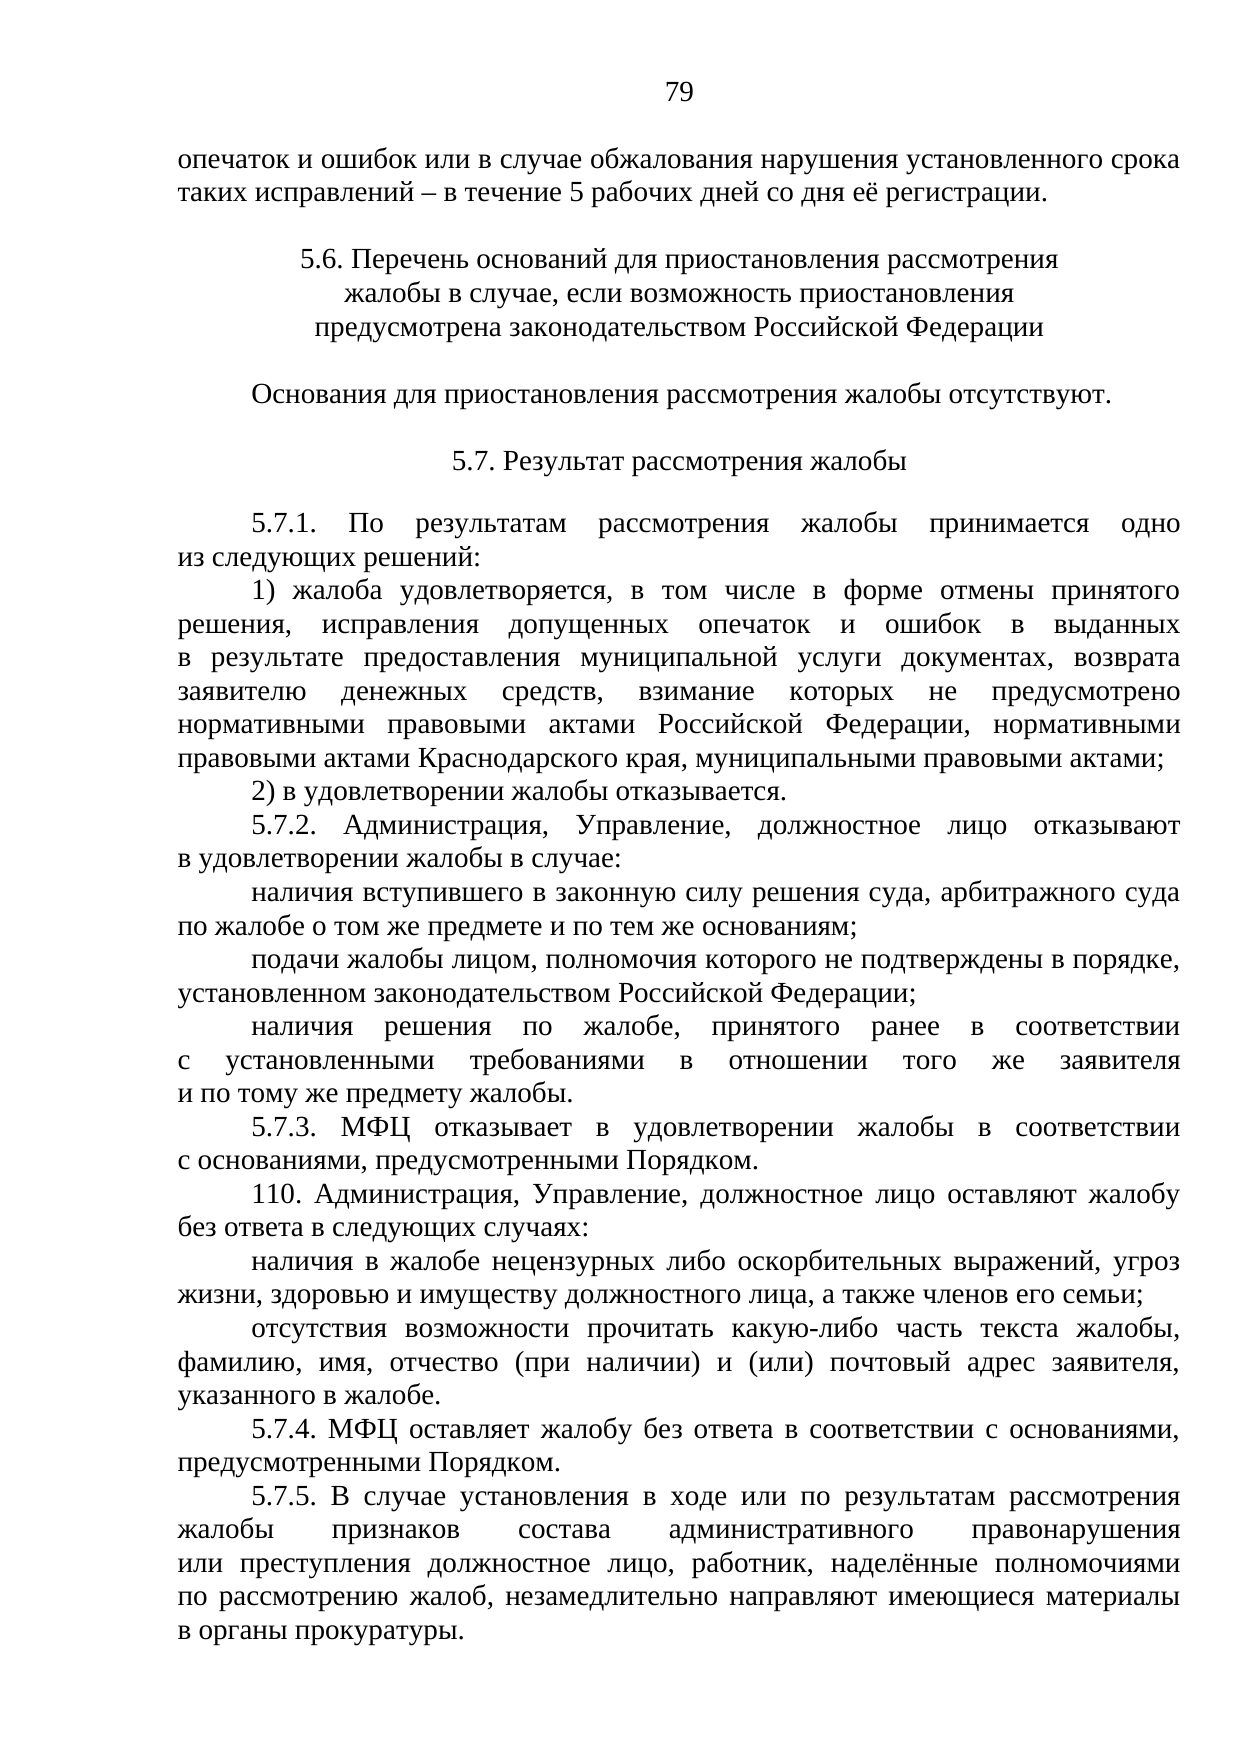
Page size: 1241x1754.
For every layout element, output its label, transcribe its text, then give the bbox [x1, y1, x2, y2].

text 5.7.5. В случае установления в ходе или по результатам рассмотрения жалобы признаков состава административного правонарушения или преступления должностное лицо, работник, наделённые полномочиями по рассмотрению жалоб, незамедлительно направляют имеющиеся материалы в органы прокуратуры. [177, 1478, 1181, 1646]
text наличия решения по жалобе, принятого ранее в соответствии с установленными требованиями в отношении того же заявителя и по тому же предмету жалобы. [177, 1008, 1181, 1109]
text Основания для приостановления рассмотрения жалобы отсутствуют. [177, 376, 1181, 409]
text 5.7.3. МФЦ отказывает в удовлетворении жалобы в соответствии с основаниями, предусмотренными Порядком. [177, 1109, 1181, 1176]
text 5.6. Перечень оснований для приостановления рассмотрения [177, 242, 1181, 275]
text 5.7.4. МФЦ оставляет жалобу без ответа в соответствии с основаниями, предусмотренными Порядком. [177, 1411, 1181, 1478]
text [177, 141, 1181, 208]
text 5.7. Результат рассмотрения жалобы [177, 443, 1181, 476]
text 1) жалоба удовлетворяется, в том числе в форме отмены принятого решения, исправления допущенных опечаток и ошибок в выданных в результате предоставления муниципальной услуги документах, возврата заявителю денежных средств, взимание которых не предусмотрено нормативными правовыми актами Российской Федерации, нормативными правовыми актами Краснодарского края, муниципальными правовыми актами; [177, 572, 1181, 773]
text наличия вступившего в законную силу решения суда, арбитражного суда по жалобе о том же предмете и по тем же основаниям; [177, 874, 1181, 941]
text наличия в жалобе нецензурных либо оскорбительных выражений, угроз жизни, здоровью и имуществу должностного лица, а также членов его семьи; [177, 1243, 1181, 1310]
text отсутствия возможности прочитать какую-либо часть текста жалобы, фамилию, имя, отчество (при наличии) и (или) почтовый адрес заявителя, указанного в жалобе. [177, 1310, 1181, 1411]
text подачи жалобы лицом, полномочия которого не подтверждены в порядке, установленном законодательством Российской Федерации; [177, 941, 1181, 1008]
text 5.7.1. По результатам рассмотрения жалобы принимается одно из следующих решений: [177, 505, 1181, 572]
text 2) в удовлетворении жалобы отказывается. [177, 773, 1181, 807]
text 110. Администрация, Управление, должностное лицо оставляют жалобу без ответа в следующих случаях: [177, 1176, 1181, 1243]
text 5.7.2. Администрация, Управление, должностное лицо отказывают в удовлетворении жалобы в случае: [177, 807, 1181, 874]
text предусмотрена законодательством Российской Федерации [177, 309, 1181, 342]
text жалобы в случае, если возможность приостановления [177, 275, 1181, 309]
